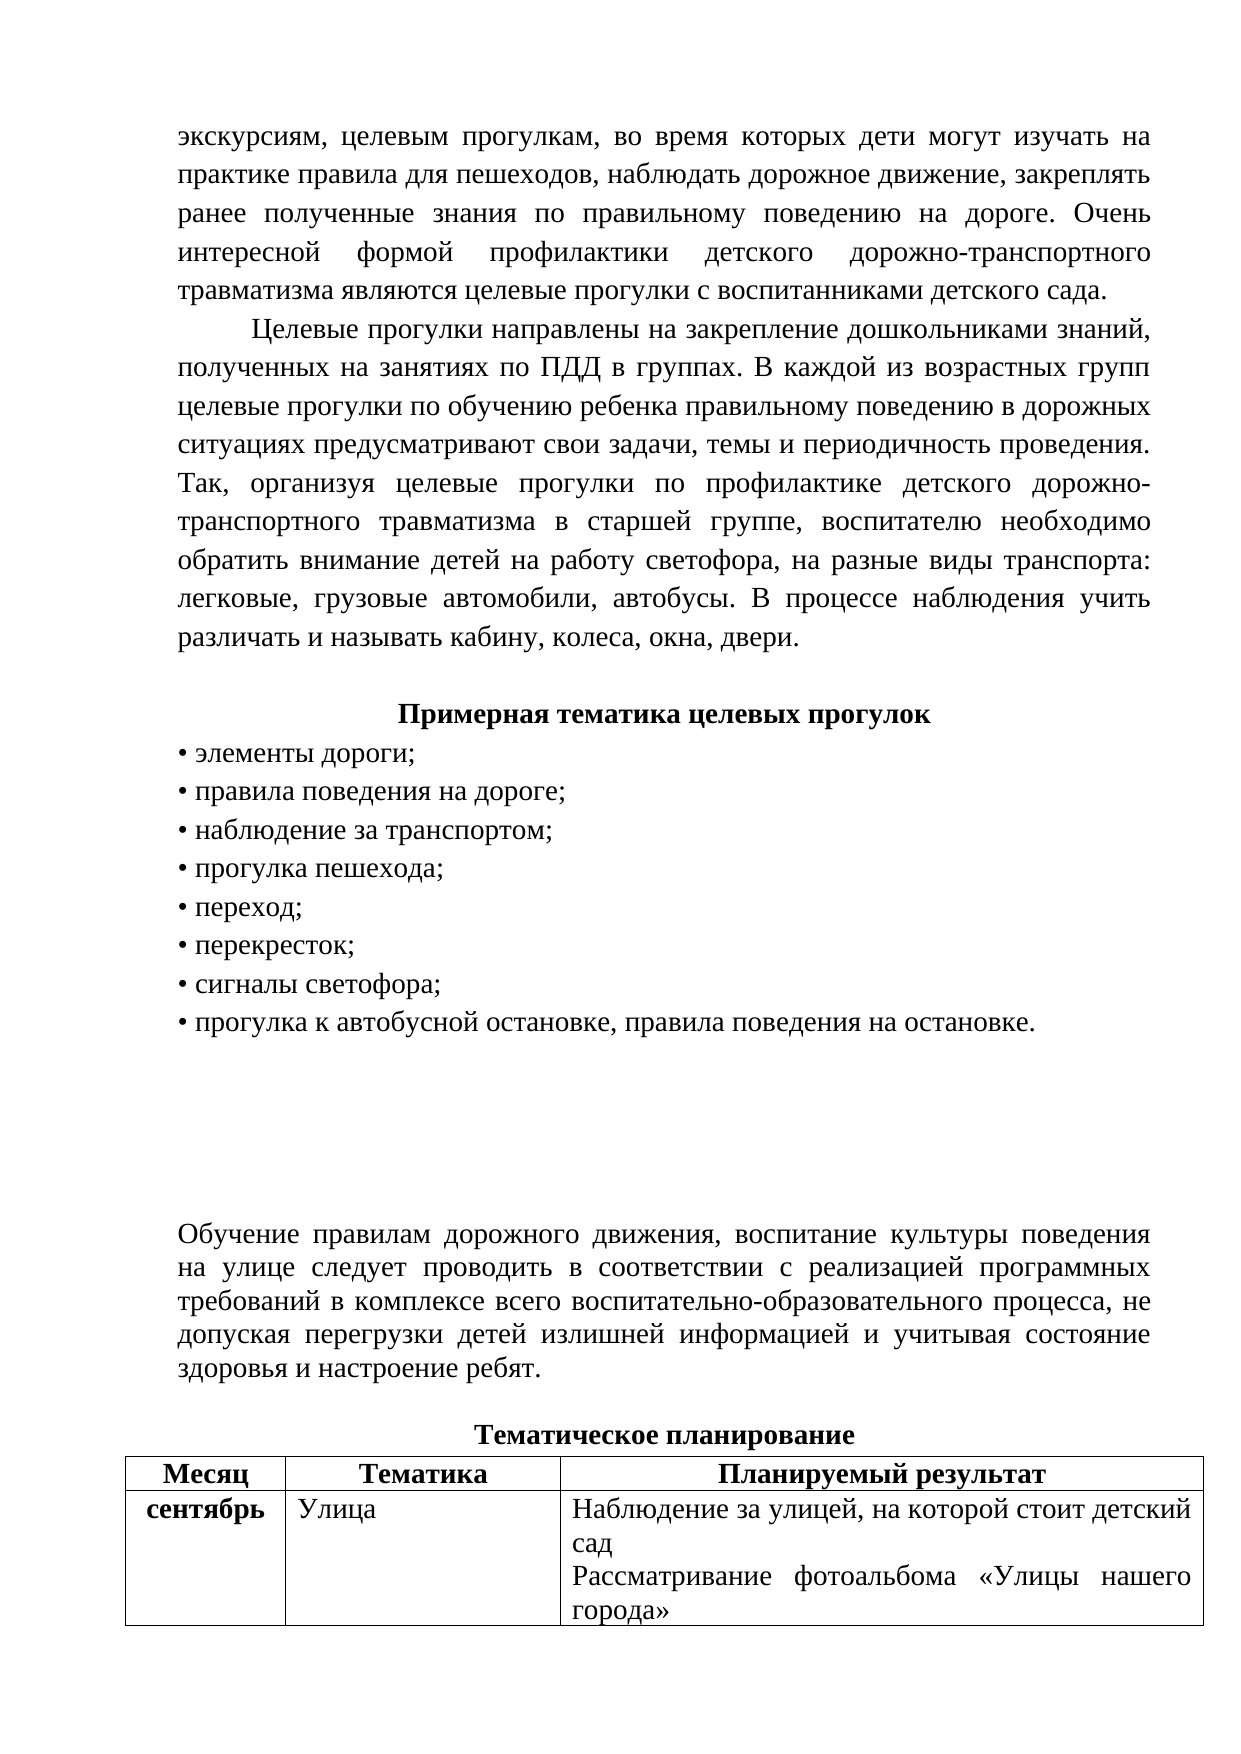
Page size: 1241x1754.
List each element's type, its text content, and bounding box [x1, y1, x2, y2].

text • перекресток; [177, 927, 1152, 961]
text • элементы дороги; [177, 735, 1152, 768]
table_header Месяц [126, 1457, 285, 1490]
text • переход; [177, 889, 1152, 922]
table_header Тематика [286, 1457, 560, 1490]
table_header Планируемый результат [561, 1457, 1203, 1490]
text • наблюдение за транспортом; [177, 812, 1152, 845]
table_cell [561, 1491, 1203, 1625]
text • прогулка к автобусной остановке, правила поведения на остановке. [177, 1004, 1152, 1038]
table_cell сентябрь [126, 1491, 285, 1625]
text • сигналы светофора; [177, 966, 1152, 999]
text Тематическое планирование [177, 1417, 1152, 1451]
text Обучение правилам дорожного движения, воспитание культуры поведения на улице следует проводить в соответствии с реализацией программных требований в комплексе всего воспитательно-образовательного процесса, не допуская перегрузки детей излишней информацией и учитывая состояние здоровья и настроение ребят. [177, 1216, 1152, 1383]
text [177, 118, 1152, 306]
text Примерная тематика целевых прогулок [177, 696, 1152, 730]
text • прогулка пешехода; [177, 850, 1152, 884]
text • правила поведения на дороге; [177, 773, 1152, 807]
table_cell Улица [286, 1491, 560, 1625]
text Целевые прогулки направлены на закрепление дошкольниками знаний, полученных на занятиях по ПДД в группах. В каждой из возрастных групп целевые прогулки по обучению ребенка правильному поведению в дорожных ситуациях предусматривают свои задачи, темы и периодичность проведения. Так, организуя целевые прогулки по профилактике детского дорожно-транспортного травматизма в старшей группе, воспитателю необходимо обратить внимание детей на работу светофора, на разные виды транспорта: легковые, грузовые автомобили, автобусы. В процессе наблюдения учить различать и называть кабину, колеса, окна, двери. [177, 311, 1152, 653]
